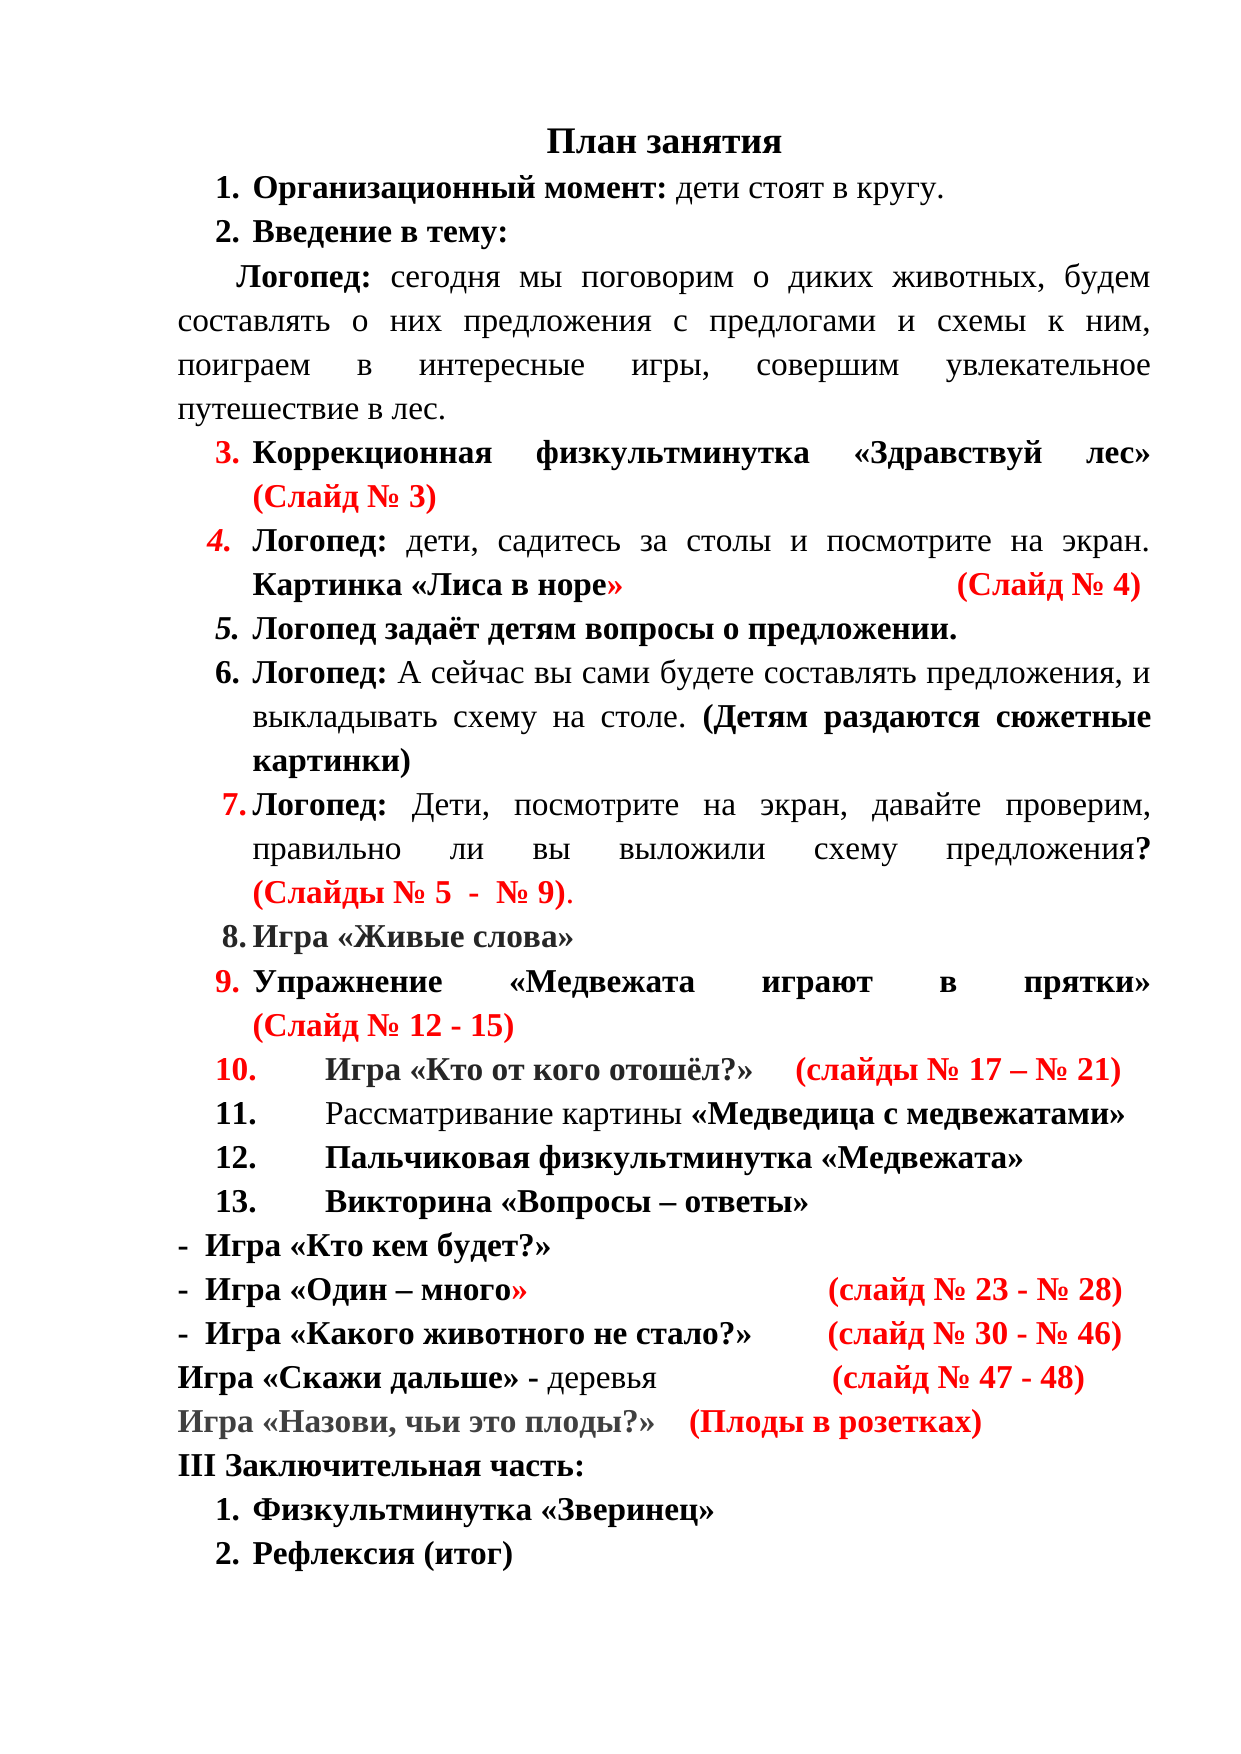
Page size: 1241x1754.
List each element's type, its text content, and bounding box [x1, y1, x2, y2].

list Логопед: Дети, посмотрите на экран, давайте проверим, правильно ли вы выложили схему предложения? (Слайды № 5 - № 9). [222, 784, 1152, 911]
list Логопед: дети, садитесь за столы и посмотрите на экран. Картинка «Лиса в норе» (Слайд № 4) [207, 520, 1152, 603]
list Упражнение «Медвежата играют в прятки» (Слайд № 12 - 15) [215, 961, 1152, 1043]
list Логопед: А сейчас вы сами будете составлять предложения, и выкладывать схему на столе. (Детям раздаются сюжетные картинки) [215, 652, 1152, 779]
list Логопед задаёт детям вопросы о предложении. [215, 608, 1152, 647]
list Коррекционная физкультминутка «Здравствуй лес» (Слайд № 3) [215, 432, 1152, 514]
text - Игра «Один – много» (слайд № 23 - № 28) [177, 1269, 1152, 1308]
list Рефлексия (итог) [215, 1534, 1152, 1572]
text - Игра «Какого животного не стало?» (слайд № 30 - № 46) [177, 1313, 1152, 1352]
text - Игра «Кто кем будет?» [177, 1225, 1152, 1263]
list Пальчиковая физкультминутка «Медвежата» [215, 1137, 1152, 1175]
list Организационный момент: дети стоят в кругу. [215, 168, 1152, 206]
text Игра «Назови, чьи это плоды?» (Плоды в розетках) [177, 1401, 1152, 1440]
text Логопед: сегодня мы поговорим о диких животных, будем составлять о них предложения с предлогами и схемы к ним, поиграем в интересные игры, совершим увлекательное путешествие в лес. [177, 256, 1152, 426]
text III Заключительная часть: [177, 1446, 1152, 1484]
list Игра «Живые слова» [222, 917, 1152, 955]
list Игра «Кто от кого отошёл?» (слайды № 17 – № 21) [215, 1049, 1152, 1087]
list Физкультминутка «Зверинец» [215, 1489, 1152, 1528]
list Викторина «Вопросы – ответы» [215, 1181, 1152, 1219]
text План занятия [177, 118, 1152, 161]
list Рассматривание картины «Медведица с медвежатами» [215, 1093, 1152, 1131]
list Введение в тему: [215, 212, 1152, 250]
text Игра «Скажи дальше» - деревья (слайд № 47 - 48) [177, 1357, 1152, 1396]
